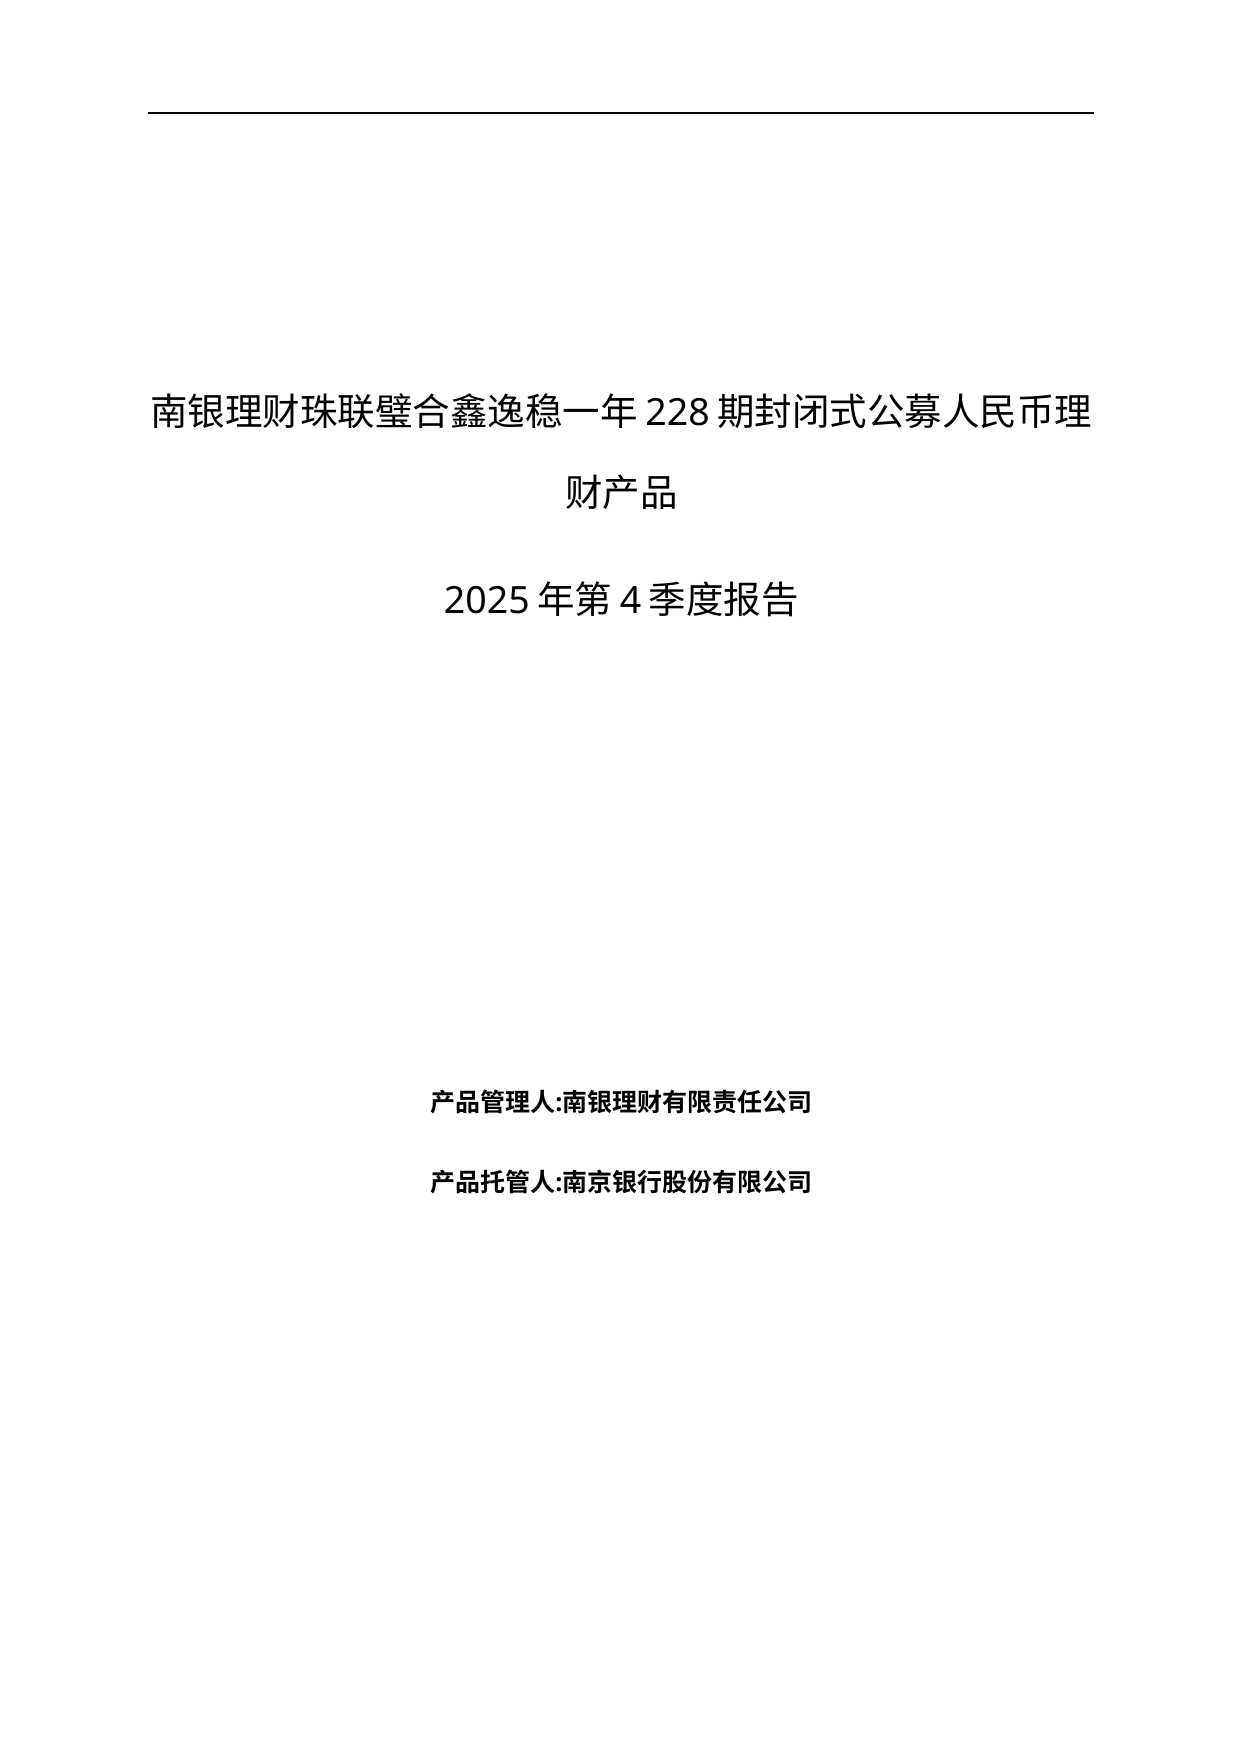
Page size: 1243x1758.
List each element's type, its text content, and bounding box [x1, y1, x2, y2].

text 产品托管人:南京银行股份有限公司 [148, 1162, 1094, 1198]
text 产品管理人:南银理财有限责任公司 [148, 1083, 1094, 1119]
text 南银理财珠联璧合鑫逸稳一年228期封闭式公募人民币理财产品 [148, 382, 1094, 518]
text 2025年第4季度报告 [148, 570, 1094, 624]
